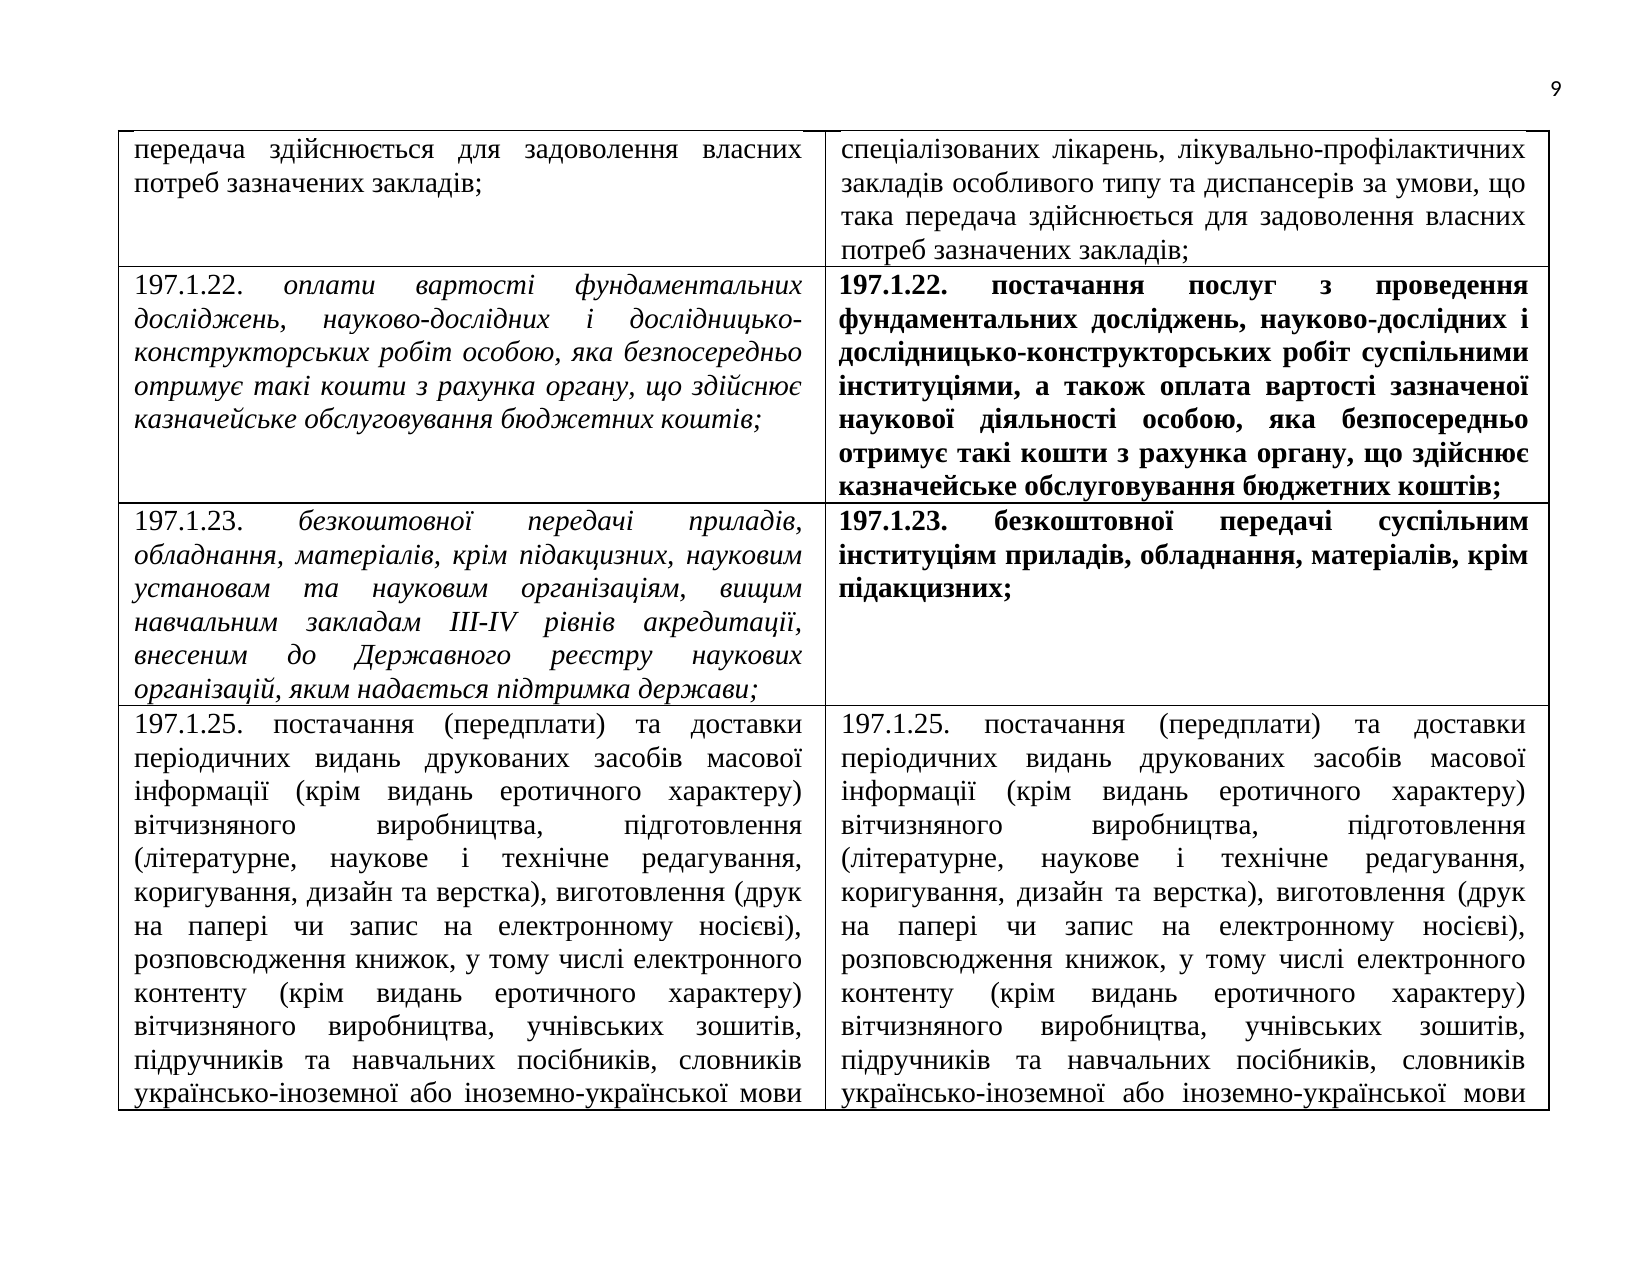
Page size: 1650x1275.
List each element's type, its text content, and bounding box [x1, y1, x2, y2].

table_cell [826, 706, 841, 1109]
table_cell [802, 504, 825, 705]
table_cell 197.1.23. безкоштовної передачі суспільним інституціям приладів, обладнання, матеріалів, крім підакцизних; [826, 504, 1548, 705]
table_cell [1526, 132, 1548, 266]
table_cell 197.1.22. постачання послуг з проведення фундаментальних досліджень, науково-дослідних і дослідницько-конструкторських робіт суспільними інституціями, а також оплата вартості зазначеної наукової діяльності особою, яка безпосередньо отримує такі кошти з рахунка органу, що здійснює казначейське обслуговування бюджетних коштів; [826, 267, 1548, 502]
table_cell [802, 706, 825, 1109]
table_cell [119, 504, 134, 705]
table_cell 197.1.22. оплати вартості фундаментальних досліджень, науково-дослідних і дослідницько-конструкторських робіт особою, яка безпосередньо отримує такі кошти з рахунка органу, що здійснює казначейське обслуговування бюджетних коштів; [119, 267, 825, 502]
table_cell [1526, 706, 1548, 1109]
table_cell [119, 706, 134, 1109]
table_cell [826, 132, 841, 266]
